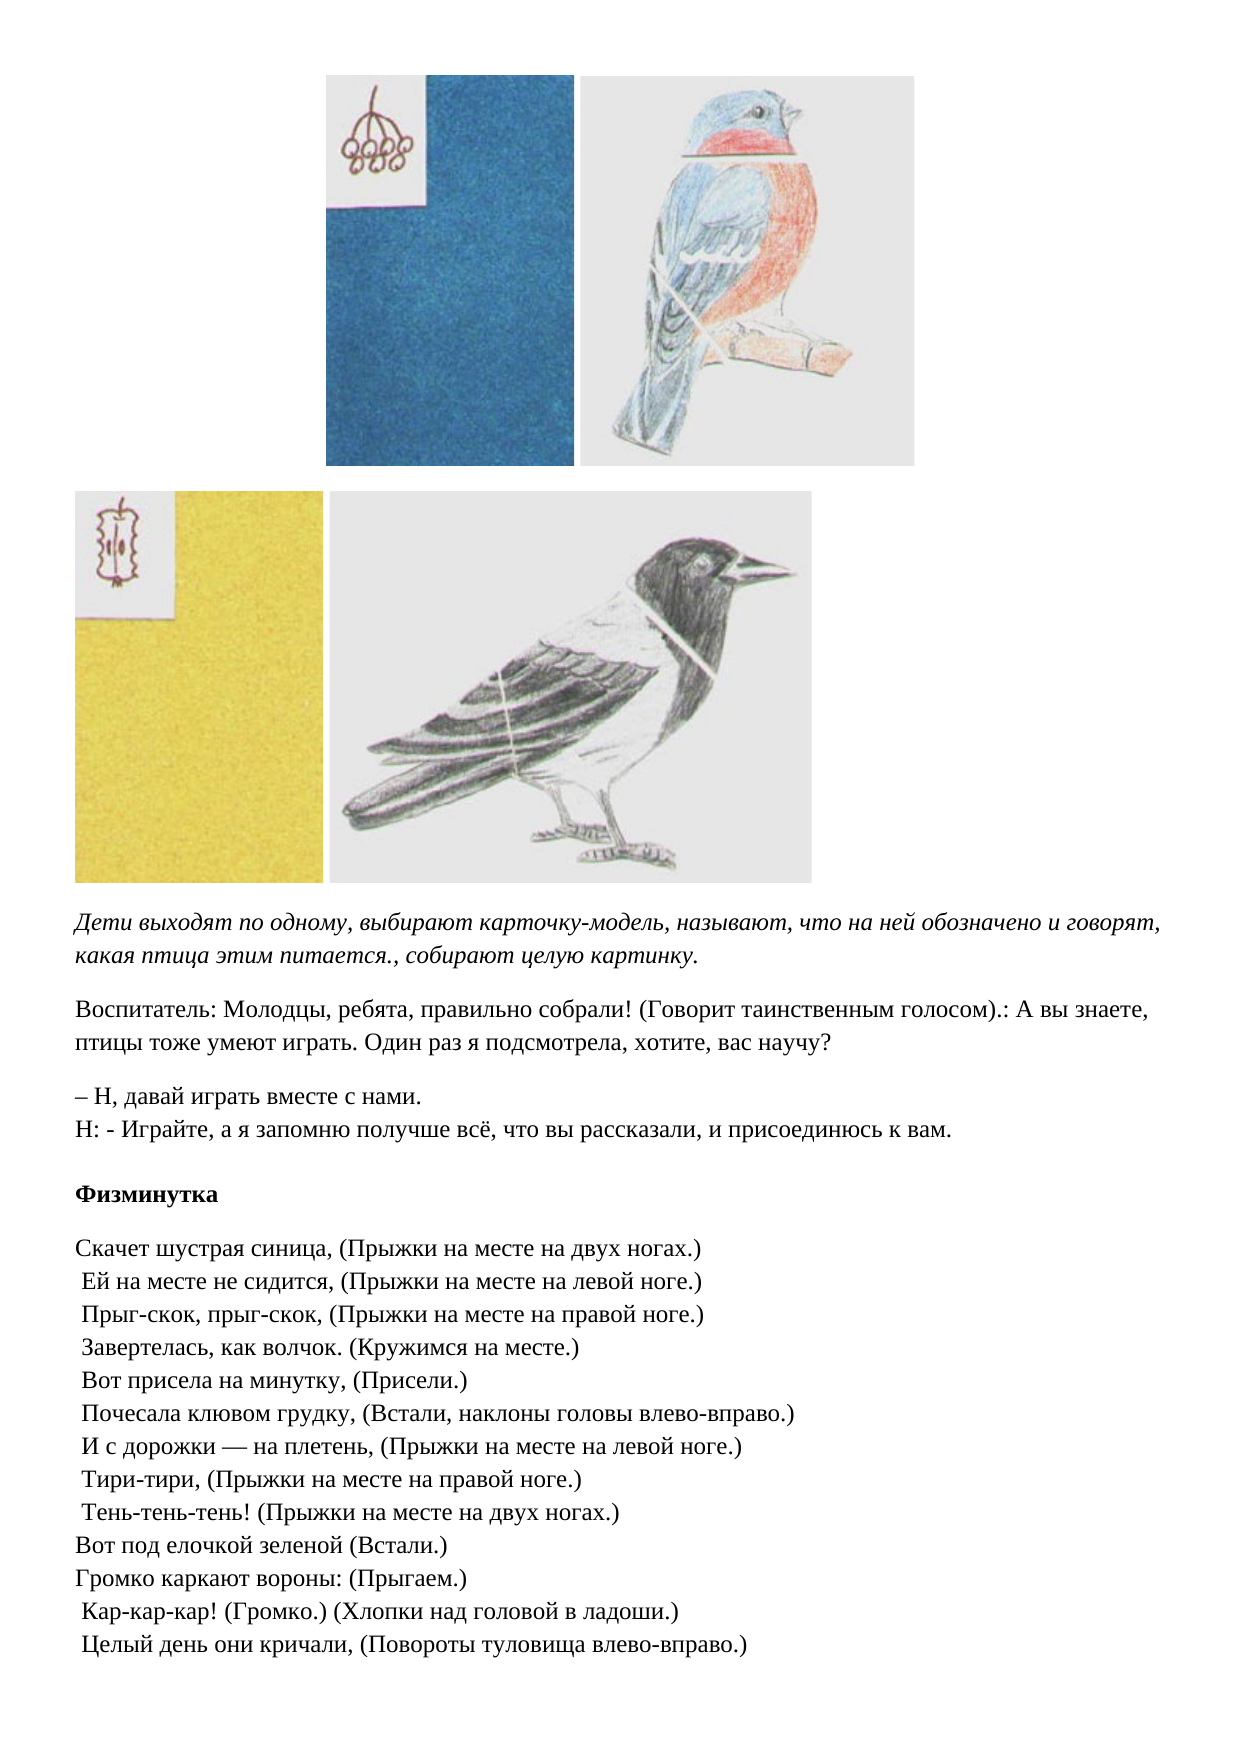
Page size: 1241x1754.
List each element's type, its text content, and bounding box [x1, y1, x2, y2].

text Тень-тень-тень! (Прыжки на месте на двух ногах.) [75, 1497, 1165, 1526]
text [75, 1596, 1165, 1625]
text Тири-тири, (Прыжки на месте на правой ноге.) [75, 1464, 1165, 1493]
text Н: - Играйте, а я запомню получше всё, что вы рассказали, и присоединюсь к вам. [75, 1114, 1165, 1143]
picture [329, 491, 812, 883]
text Почесала клювом грудку, (Встали, наклоны головы влево-вправо.) [75, 1398, 1165, 1427]
text Громко каркают вороны: (Прыгаем.) [75, 1563, 1165, 1592]
text Прыг-скок, прыг-скок, (Прыжки на месте на правой ноге.) [75, 1299, 1165, 1328]
text Воспитатель: Молодцы, ребята, правильно собрали! (Говорит таинственным голосом).: А вы знаете, птицы тоже умеют играть. Один раз я подсмотрела, хотите, вас научу? [75, 994, 1165, 1056]
text Физминутка [75, 1179, 1165, 1208]
text Скачет шустрая синица, (Прыжки на месте на двух ногах.) [75, 1233, 1165, 1262]
picture [326, 75, 575, 466]
text Ей на месте не сидится, (Прыжки на месте на левой ноге.) [75, 1266, 1165, 1295]
text Дети выходят по одному, выбирают карточку-модель, называют, что на ней обозначено и говорят, какая птица этим питается., собирают целую картинку. [75, 907, 1165, 969]
text – Н, давай играть вместе с нами. [75, 1081, 1165, 1110]
picture [75, 491, 324, 883]
text Завертелась, как волчок. (Кружимся на месте.) [75, 1332, 1165, 1361]
text Вот под елочкой зеленой (Встали.) [75, 1530, 1165, 1559]
text Целый день они кричали, (Повороты туловища влево-вправо.) [75, 1629, 1165, 1658]
picture [580, 76, 915, 466]
text И с дорожки — на плетень, (Прыжки на месте на левой ноге.) [75, 1431, 1165, 1460]
text Вот присела на минутку, (Присели.) [75, 1365, 1165, 1394]
